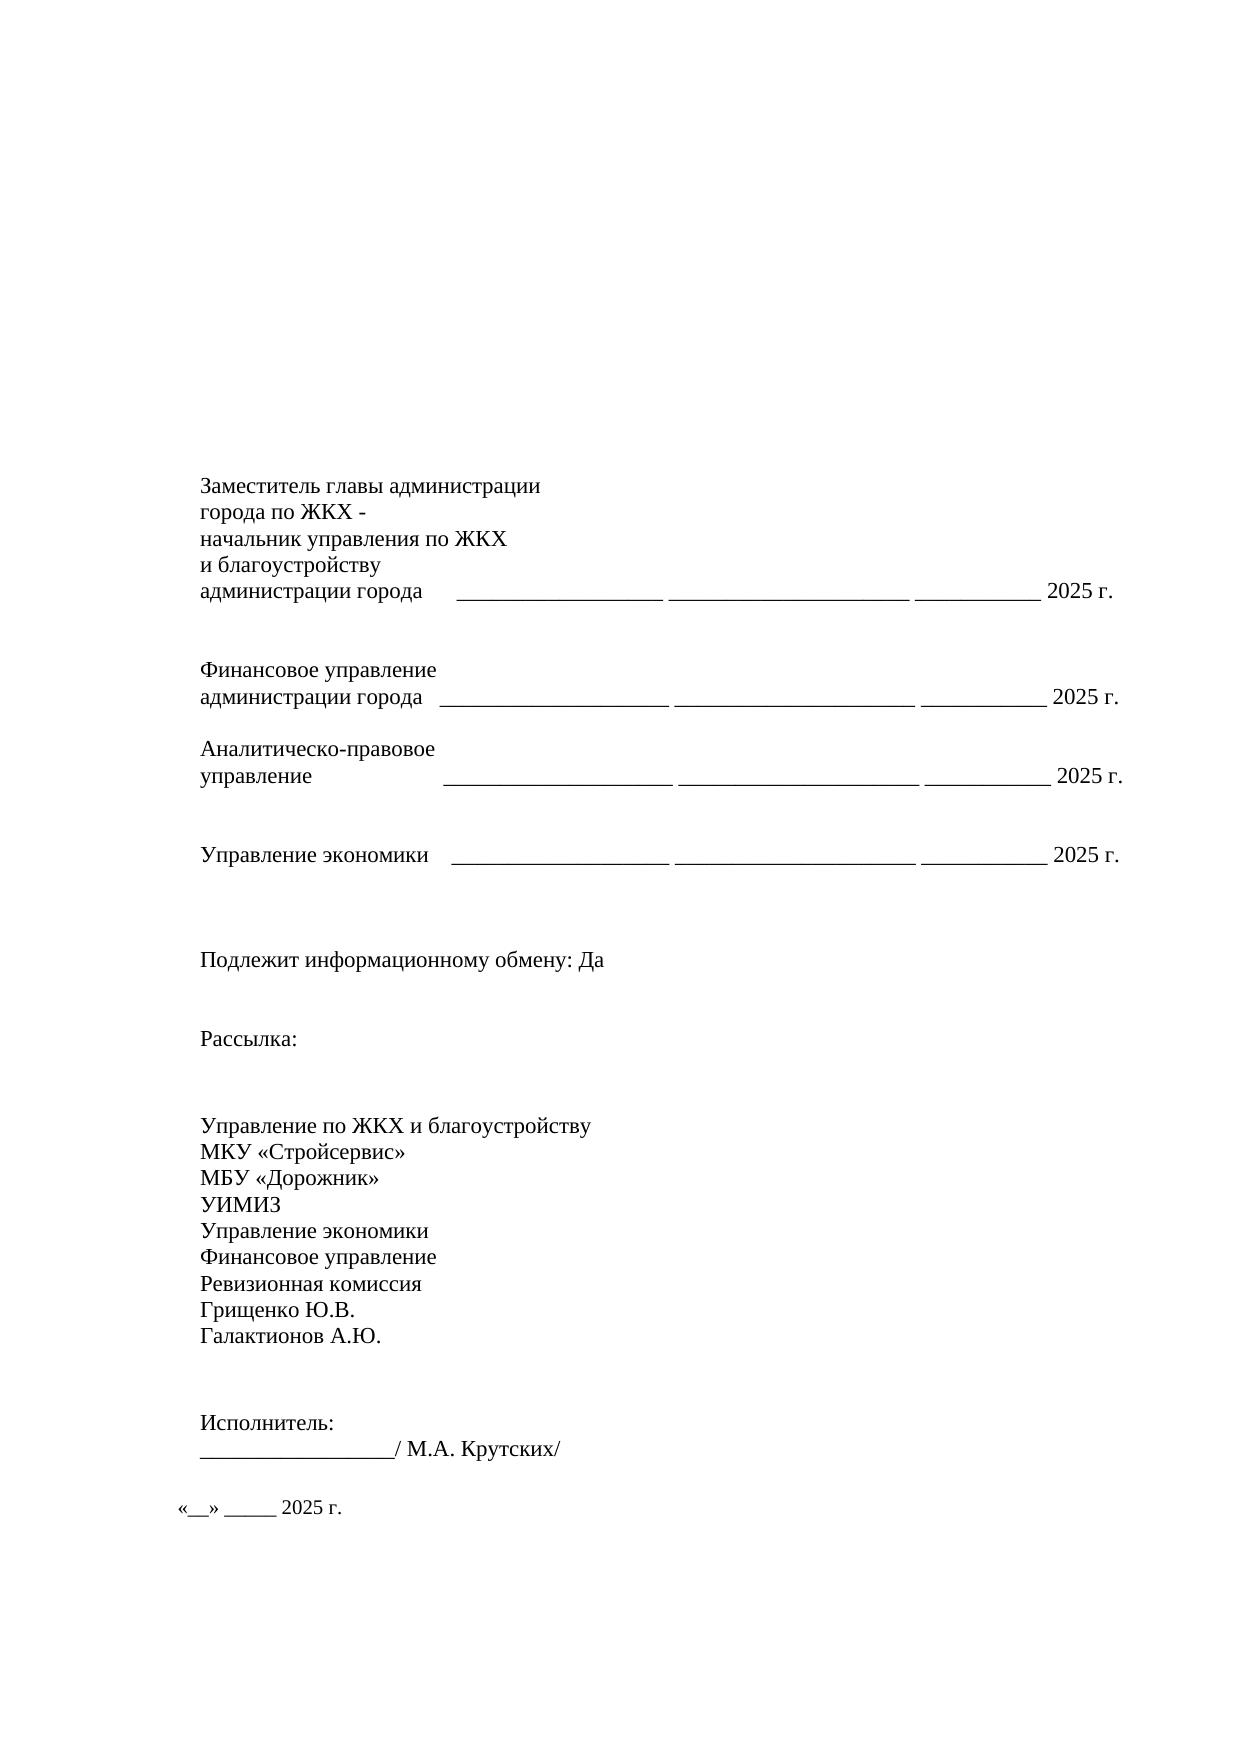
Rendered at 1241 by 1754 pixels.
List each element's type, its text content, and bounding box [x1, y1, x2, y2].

text «__» _____ 2025 г. [177, 1495, 1152, 1519]
table_header [177, 446, 1152, 1462]
